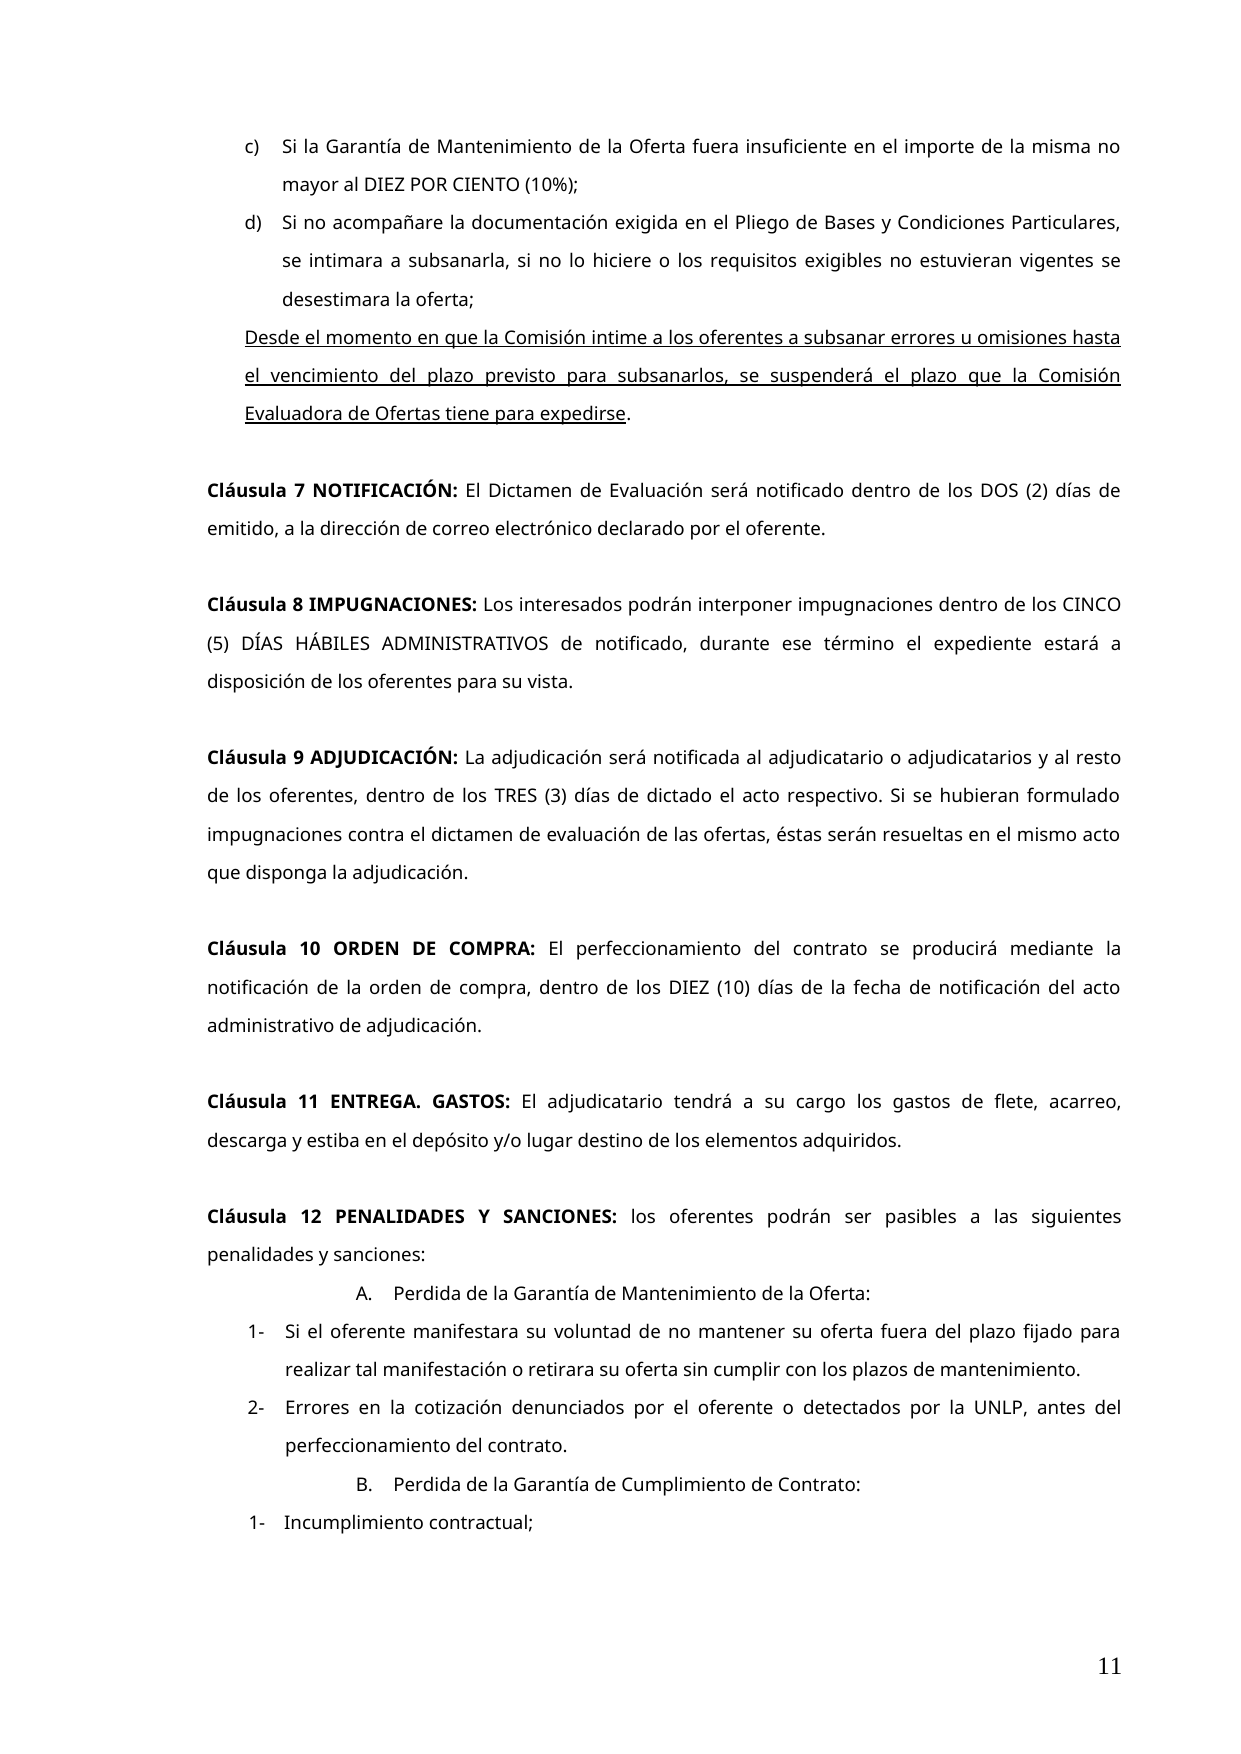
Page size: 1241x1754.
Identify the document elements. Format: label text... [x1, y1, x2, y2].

list Si la Garantía de Mantenimiento de la Oferta fuera insuficiente en el importe de la misma no mayor al DIEZ POR CIENTO (10%); [244, 133, 1122, 197]
text Cláusula 10 ORDEN DE COMPRA: El perfeccionamiento del contrato se producirá mediante la notificación de la orden de compra, dentro de los DIEZ (10) días de la fecha de notificación del acto administrativo de adjudicación. [207, 936, 1122, 1038]
text Cláusula 12 PENALIDADES Y SANCIONES: los oferentes podrán ser pasibles a las siguientes penalidades y sanciones: [207, 1203, 1122, 1267]
text Cláusula 8 IMPUGNACIONES: Los interesados podrán interponer impugnaciones dentro de los CINCO (5) DÍAS HÁBILES ADMINISTRATIVOS de notificado, durante ese término el expediente estará a disposición de los oferentes para su vista. [207, 592, 1122, 694]
text Cláusula 7 NOTIFICACIÓN: El Dictamen de Evaluación será notificado dentro de los DOS (2) días de emitido, a la dirección de correo electrónico declarado por el oferente. [207, 477, 1122, 541]
list Errores en la cotización denunciados por el oferente o detectados por la UNLP, antes del perfeccionamiento del contrato. [247, 1394, 1122, 1458]
list Perdida de la Garantía de Cumplimiento de Contrato: [356, 1471, 1122, 1496]
list Incumplimiento contractual; [248, 1509, 1122, 1535]
text Cláusula 9 ADJUDICACIÓN: La adjudicación será notificada al adjudicatario o adjudicatarios y al resto de los oferentes, dentro de los TRES (3) días de dictado el acto respectivo. Si se hubieran formulado impugnaciones contra el dictamen de evaluación de las ofertas, éstas serán resueltas en el mismo acto que disponga la adjudicación. [207, 744, 1122, 885]
list Si el oferente manifestara su voluntad de no mantener su oferta fuera del plazo fijado para realizar tal manifestación o retirara su oferta sin cumplir con los plazos de mantenimiento. [247, 1318, 1122, 1382]
list Si no acompañare la documentación exigida en el Pliego de Bases y Condiciones Particulares, se intimara a subsanarla, si no lo hiciere o los requisitos exigibles no estuvieran vigentes se desestimara la oferta; [244, 209, 1122, 311]
text Desde el momento en que la Comisión intime a los oferentes a subsanar errores u omisiones hasta el vencimiento del plazo previsto para subsanarlos, se suspenderá el plazo que la Comisión Evaluadora de Ofertas tiene para expedirse. [244, 324, 1122, 426]
list Perdida de la Garantía de Mantenimiento de la Oferta: [356, 1280, 1122, 1305]
text Cláusula 11 ENTREGA. GASTOS: El adjudicatario tendrá a su cargo los gastos de flete, acarreo, descarga y estiba en el depósito y/o lugar destino de los elementos adquiridos. [207, 1089, 1122, 1152]
